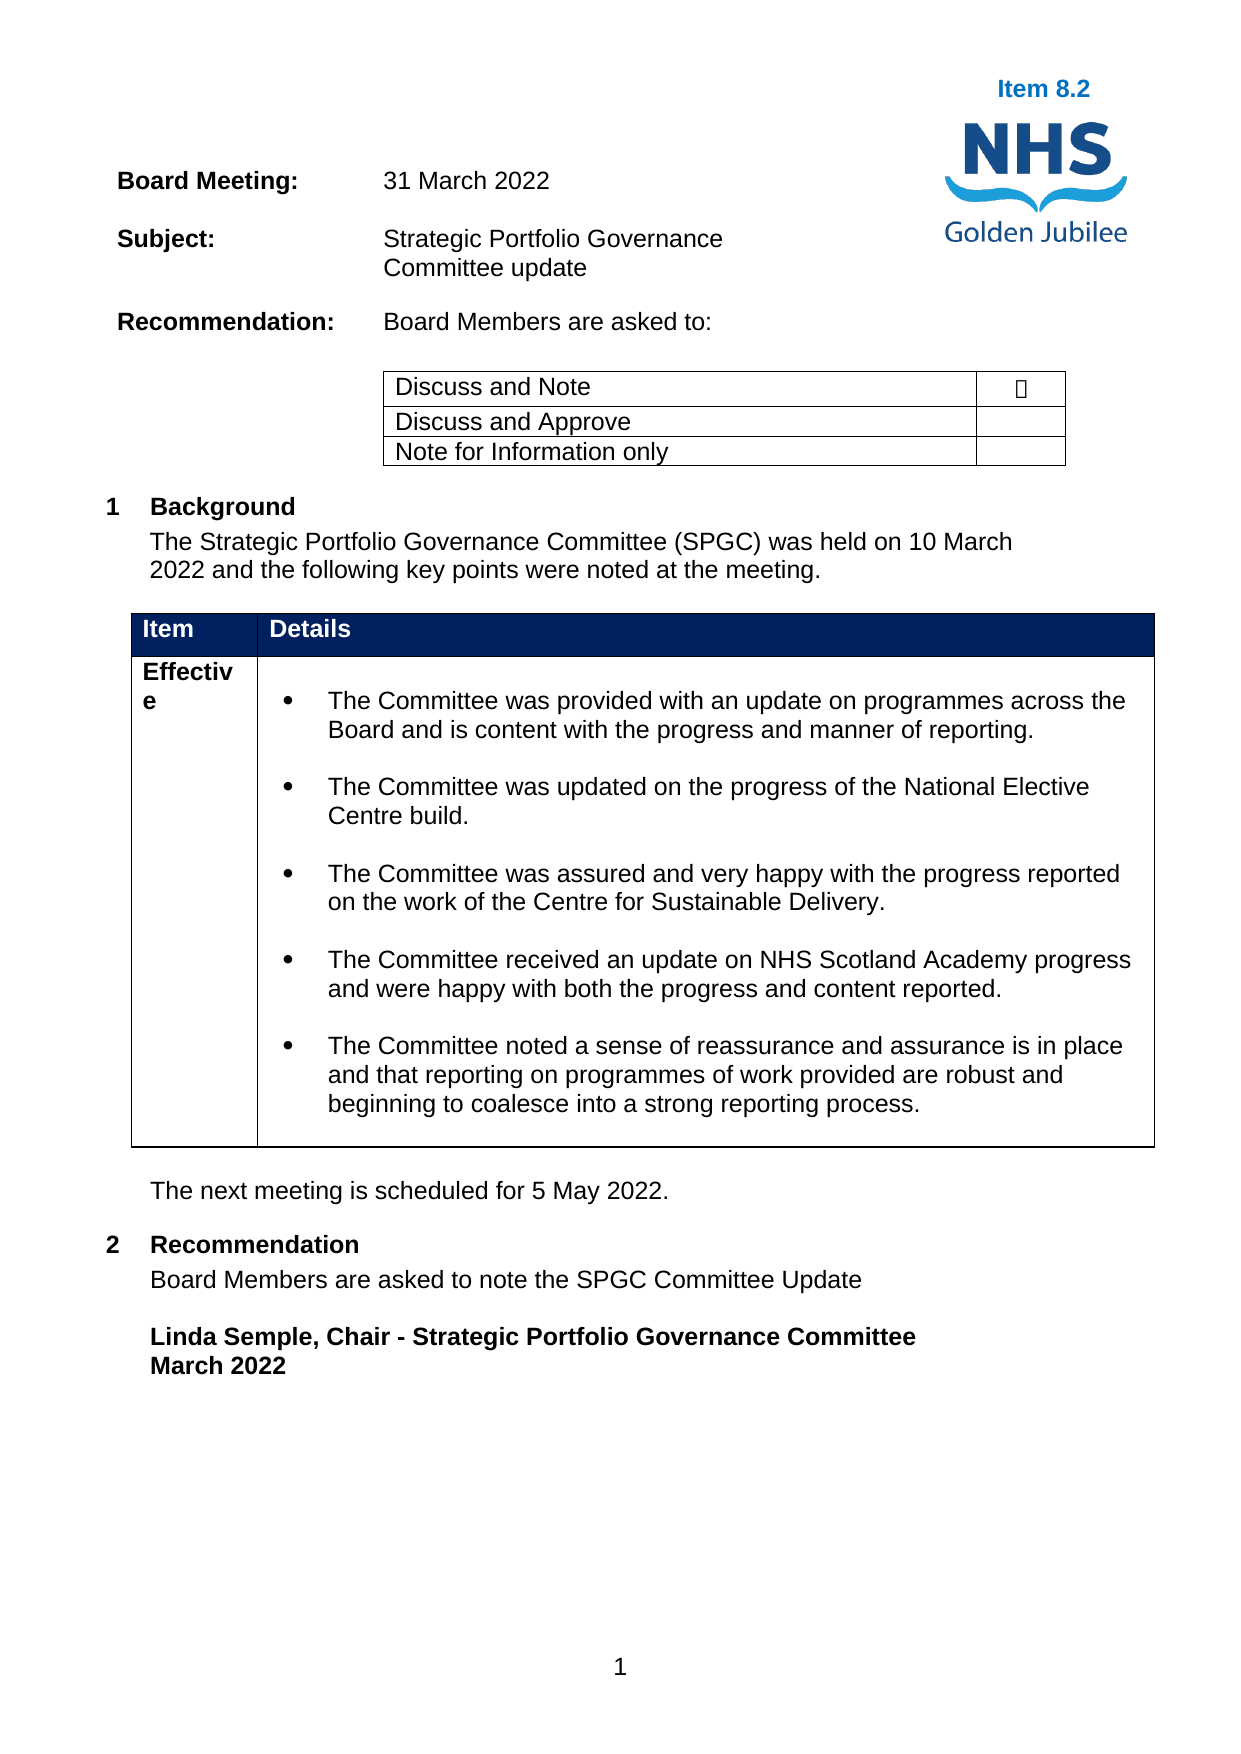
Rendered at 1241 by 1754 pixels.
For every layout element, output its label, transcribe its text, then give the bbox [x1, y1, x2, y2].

subtitle 2 Recommendation [106, 1230, 1071, 1259]
table_header Item [132, 614, 257, 656]
table_cell Recommendation: [106, 295, 372, 467]
text March 2022 [150, 1351, 1090, 1380]
text The Strategic Portfolio Governance Committee (SPGC) was held on 10 March 2022 and the following key points were noted at the meeting. [149, 527, 1071, 584]
table_cell The Committee was provided with an update on programmes across the Board and is content with the progress and manner of reporting. The Committee was updated on the progress of the National Elective Centre build. The Committee was assured and very happy with the progress reported on the work of the Centre for Sustainable Delivery. The Committee received an update on NHS Scotland Academy progress and were happy with both the progress and content reported. The Committee noted a sense of reassurance and assurance is in place and that reporting on programmes of work provided are robust and beginning to coalesce into a strong reporting process. [258, 657, 1154, 1146]
text Linda Semple, Chair - Strategic Portfolio Governance Committee [150, 1322, 1090, 1351]
table_cell Effective [132, 657, 257, 1146]
table_cell Subject: [106, 218, 372, 294]
table_cell Board Members are asked to: [372, 295, 1080, 467]
text The next meeting is scheduled for 5 May 2022. [150, 1176, 1090, 1205]
table_header Details [258, 614, 1154, 656]
table_header 31 March 2022 [372, 160, 873, 218]
table_header [873, 160, 1080, 294]
subtitle 1 Background [106, 492, 1071, 520]
table_header Board Meeting: [106, 160, 372, 218]
table_cell Strategic Portfolio Governance Committee update [372, 218, 873, 294]
picture [944, 122, 1128, 249]
text Board Members are asked to note the SPGC Committee Update [150, 1265, 1090, 1294]
